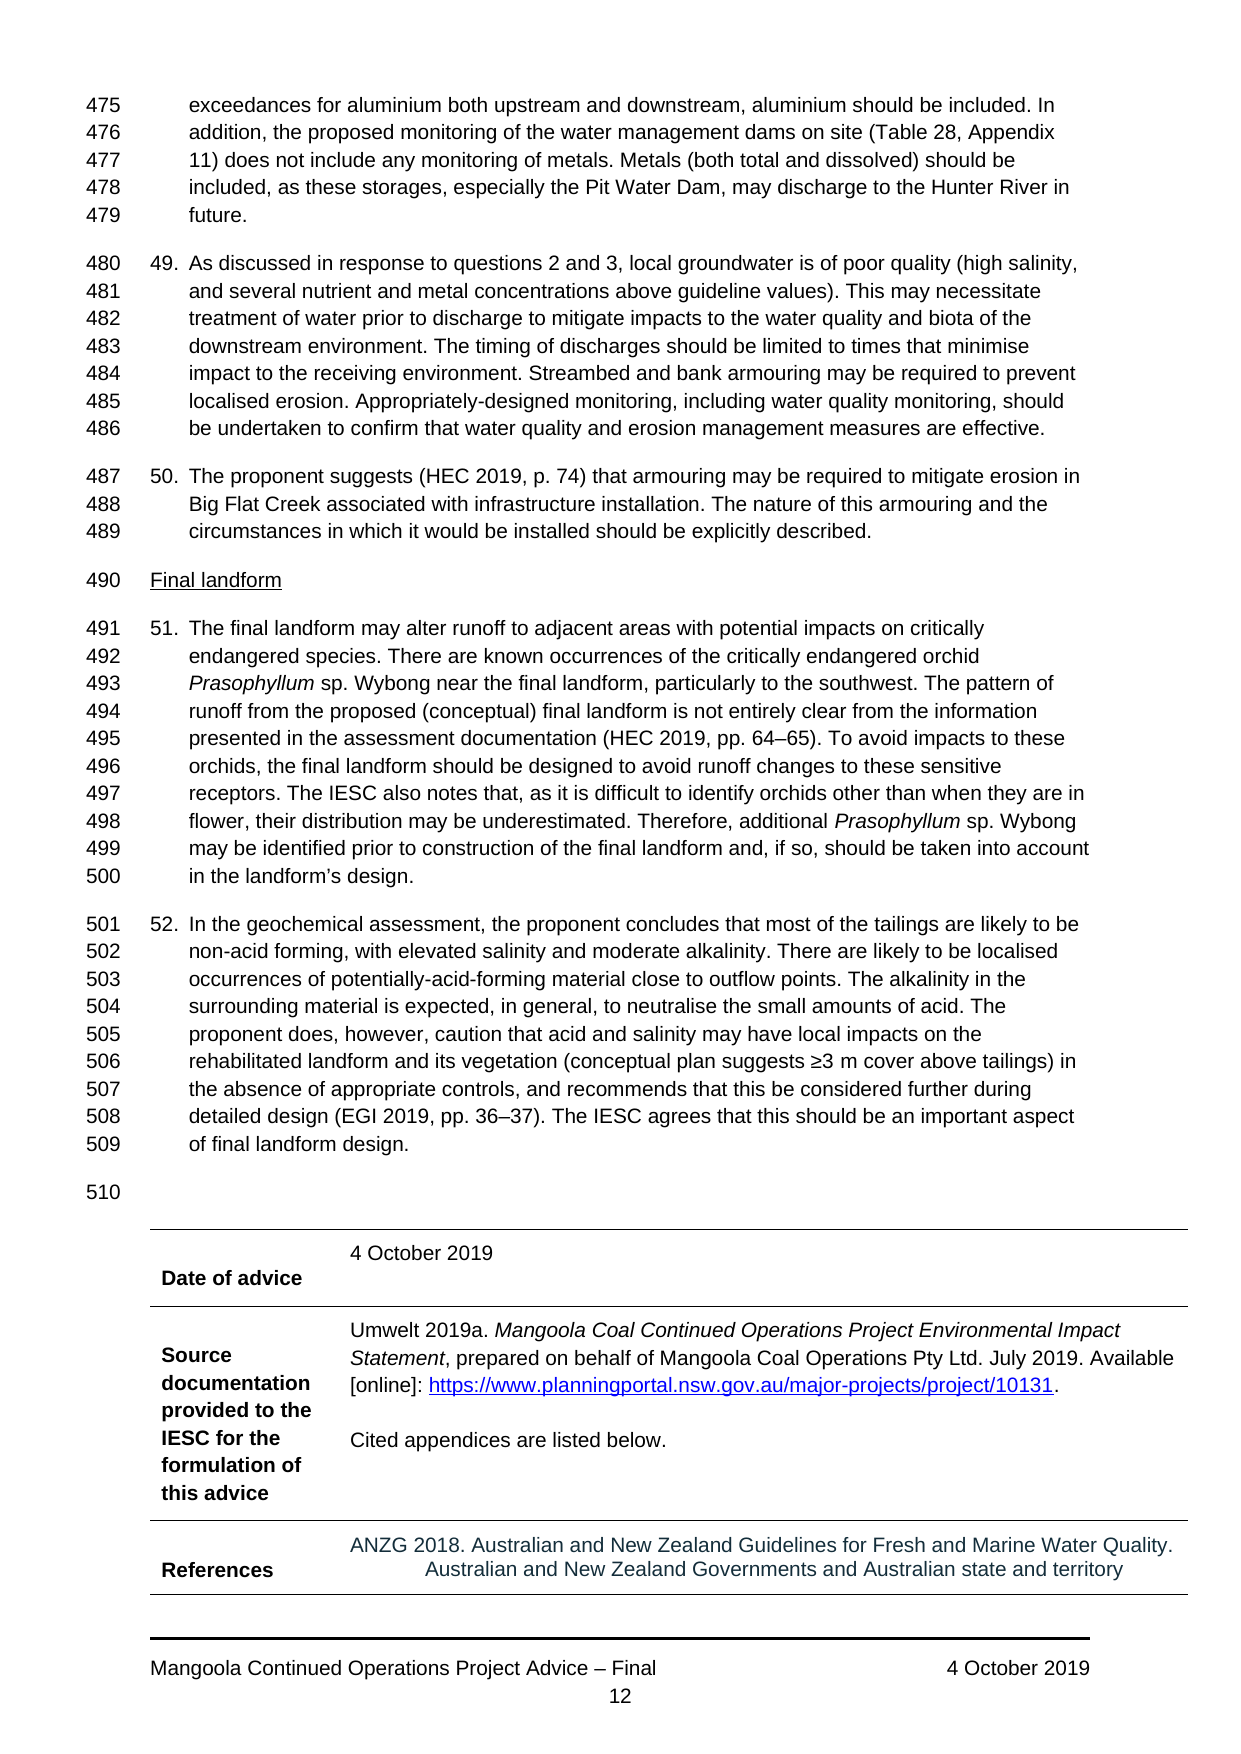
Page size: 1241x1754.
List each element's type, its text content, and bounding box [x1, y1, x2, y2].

list As discussed in response to questions 2 and 3, local groundwater is of poor quality (high salinity, and several nutrient and metal concentrations above guideline values). This may necessitate treatment of water prior to discharge to mitigate impacts to the water quality and biota of the downstream environment. The timing of discharges should be limited to times that minimise impact to the receiving environment. Streambed and bank armouring may be required to prevent localised erosion. Appropriately-designed monitoring, including water quality monitoring, should be undertaken to confirm that water quality and erosion management measures are effective. [150, 251, 1090, 440]
subtitle Final landform [150, 568, 1090, 592]
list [150, 93, 1090, 227]
list In the geochemical assessment, the proponent concludes that most of the tailings are likely to be non-acid forming, with elevated salinity and moderate alkalinity. There are likely to be localised occurrences of potentially-acid-forming material close to outflow points. The alkalinity in the surrounding material is expected, in general, to neutralise the small amounts of acid. The proponent does, however, caution that acid and salinity may have local impacts on the rehabilitated landform and its vegetation (conceptual plan suggests ≥3 m cover above tailings) in the absence of appropriate controls, and recommends that this be considered further during detailed design (EGI 2019, pp. 36–37). The IESC agrees that this should be an important aspect of final landform design. [150, 912, 1090, 1156]
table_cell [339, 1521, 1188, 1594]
table_cell Umwelt 2019a. Mangoola Coal Continued Operations Project Environmental Impact Statement, prepared on behalf of Mangoola Coal Operations Pty Ltd. July 2019. Available [online]: https://www.planningportal.nsw.gov.au/major-projects/project/10131. Cited appendices are listed below. [339, 1307, 1188, 1520]
table_cell Source documentation provided to the IESC for the formulation of this advice [150, 1307, 338, 1520]
list The proponent suggests (HEC 2019, p. 74) that armouring may be required to mitigate erosion in Big Flat Creek associated with infrastructure installation. The nature of this armouring and the circumstances in which it would be installed should be explicitly described. [150, 464, 1090, 543]
table_header Date of advice [150, 1230, 338, 1306]
list The final landform may alter runoff to adjacent areas with potential impacts on critically endangered species. There are known occurrences of the critically endangered orchid Prasophyllum sp. Wybong near the final landform, particularly to the southwest. The pattern of runoff from the proposed (conceptual) final landform is not entirely clear from the information presented in the assessment documentation (HEC 2019, pp. 64–65). To avoid impacts to these orchids, the final landform should be designed to avoid runoff changes to these sensitive receptors. The IESC also notes that, as it is difficult to identify orchids other than when they are in flower, their distribution may be underestimated. Therefore, additional Prasophyllum sp. Wybong may be identified prior to construction of the final landform and, if so, should be taken into account in the landform’s design. [150, 616, 1090, 887]
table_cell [150, 1521, 338, 1594]
table_header 4 October 2019 [339, 1230, 1188, 1306]
